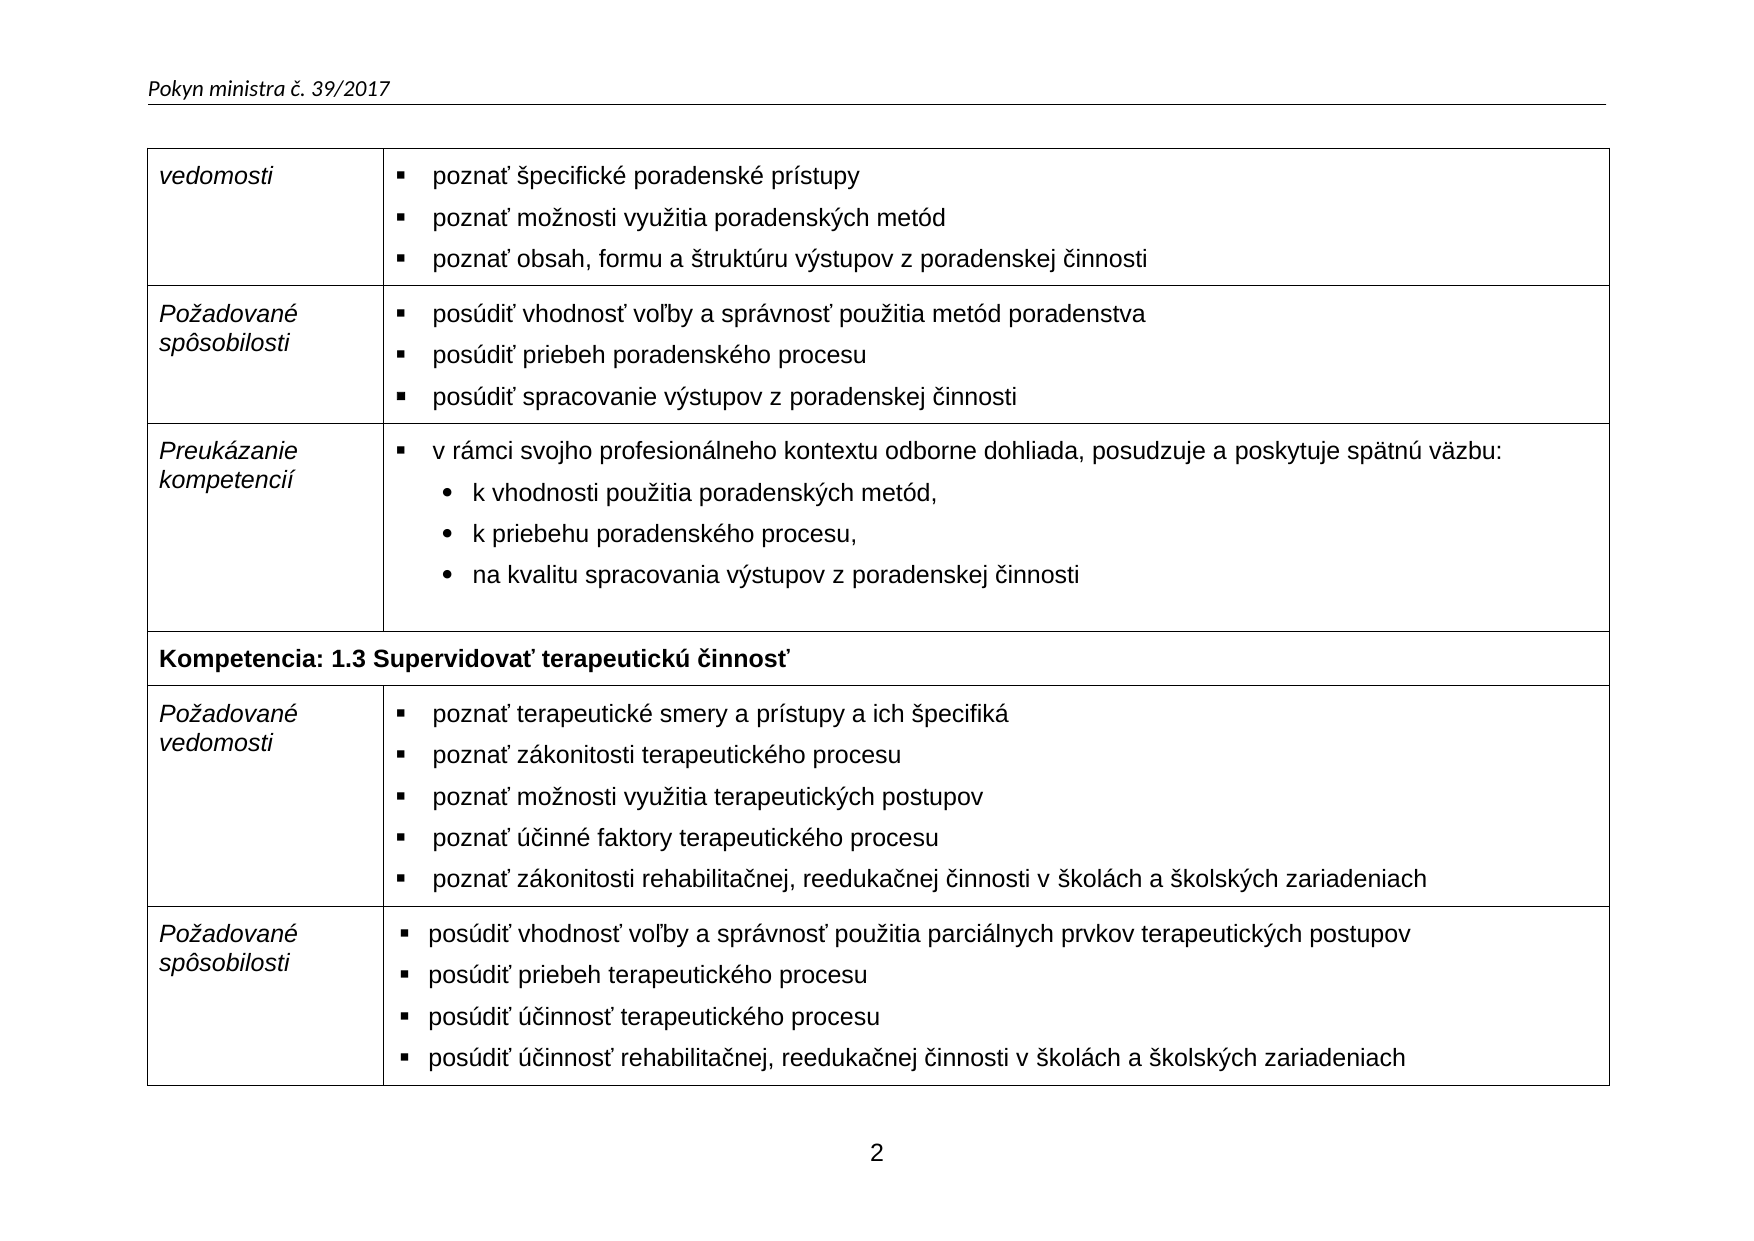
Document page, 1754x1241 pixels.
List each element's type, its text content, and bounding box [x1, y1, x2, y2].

table_cell posúdiť vhodnosť voľby a správnosť použitia parciálnych prvkov terapeutických postupov posúdiť priebeh terapeutického procesu posúdiť účinnosť terapeutického procesu posúdiť účinnosť rehabilitačnej, reedukačnej činnosti v školách a školských zariadeniach [384, 907, 1609, 1084]
table_cell posúdiť vhodnosť voľby a správnosť použitia metód poradenstva posúdiť priebeh poradenského procesu posúdiť spracovanie výstupov z poradenskej činnosti [384, 286, 1609, 423]
table_cell v rámci svojho profesionálneho kontextu odborne dohliada, posudzuje a poskytuje spätnú väzbu: k vhodnosti použitia poradenských metód, k priebehu poradenského procesu, na kvalitu spracovania výstupov z poradenskej činnosti [384, 424, 1609, 631]
table_cell Kompetencia: 1.3 Supervidovať terapeutickú činnosť [148, 632, 1609, 685]
table_cell Požadované vedomosti [148, 686, 383, 906]
table_cell Požadované spôsobilosti [148, 907, 383, 1084]
table_cell Preukázanie kompetencií [148, 424, 383, 631]
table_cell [384, 149, 1609, 285]
table_cell Požadované spôsobilosti [148, 286, 383, 423]
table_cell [148, 149, 383, 285]
table_cell poznať terapeutické smery a prístupy a ich špecifiká poznať zákonitosti terapeutického procesu poznať možnosti využitia terapeutických postupov poznať účinné faktory terapeutického procesu poznať zákonitosti rehabilitačnej, reedukačnej činnosti v školách a školských zariadeniach [384, 686, 1609, 906]
